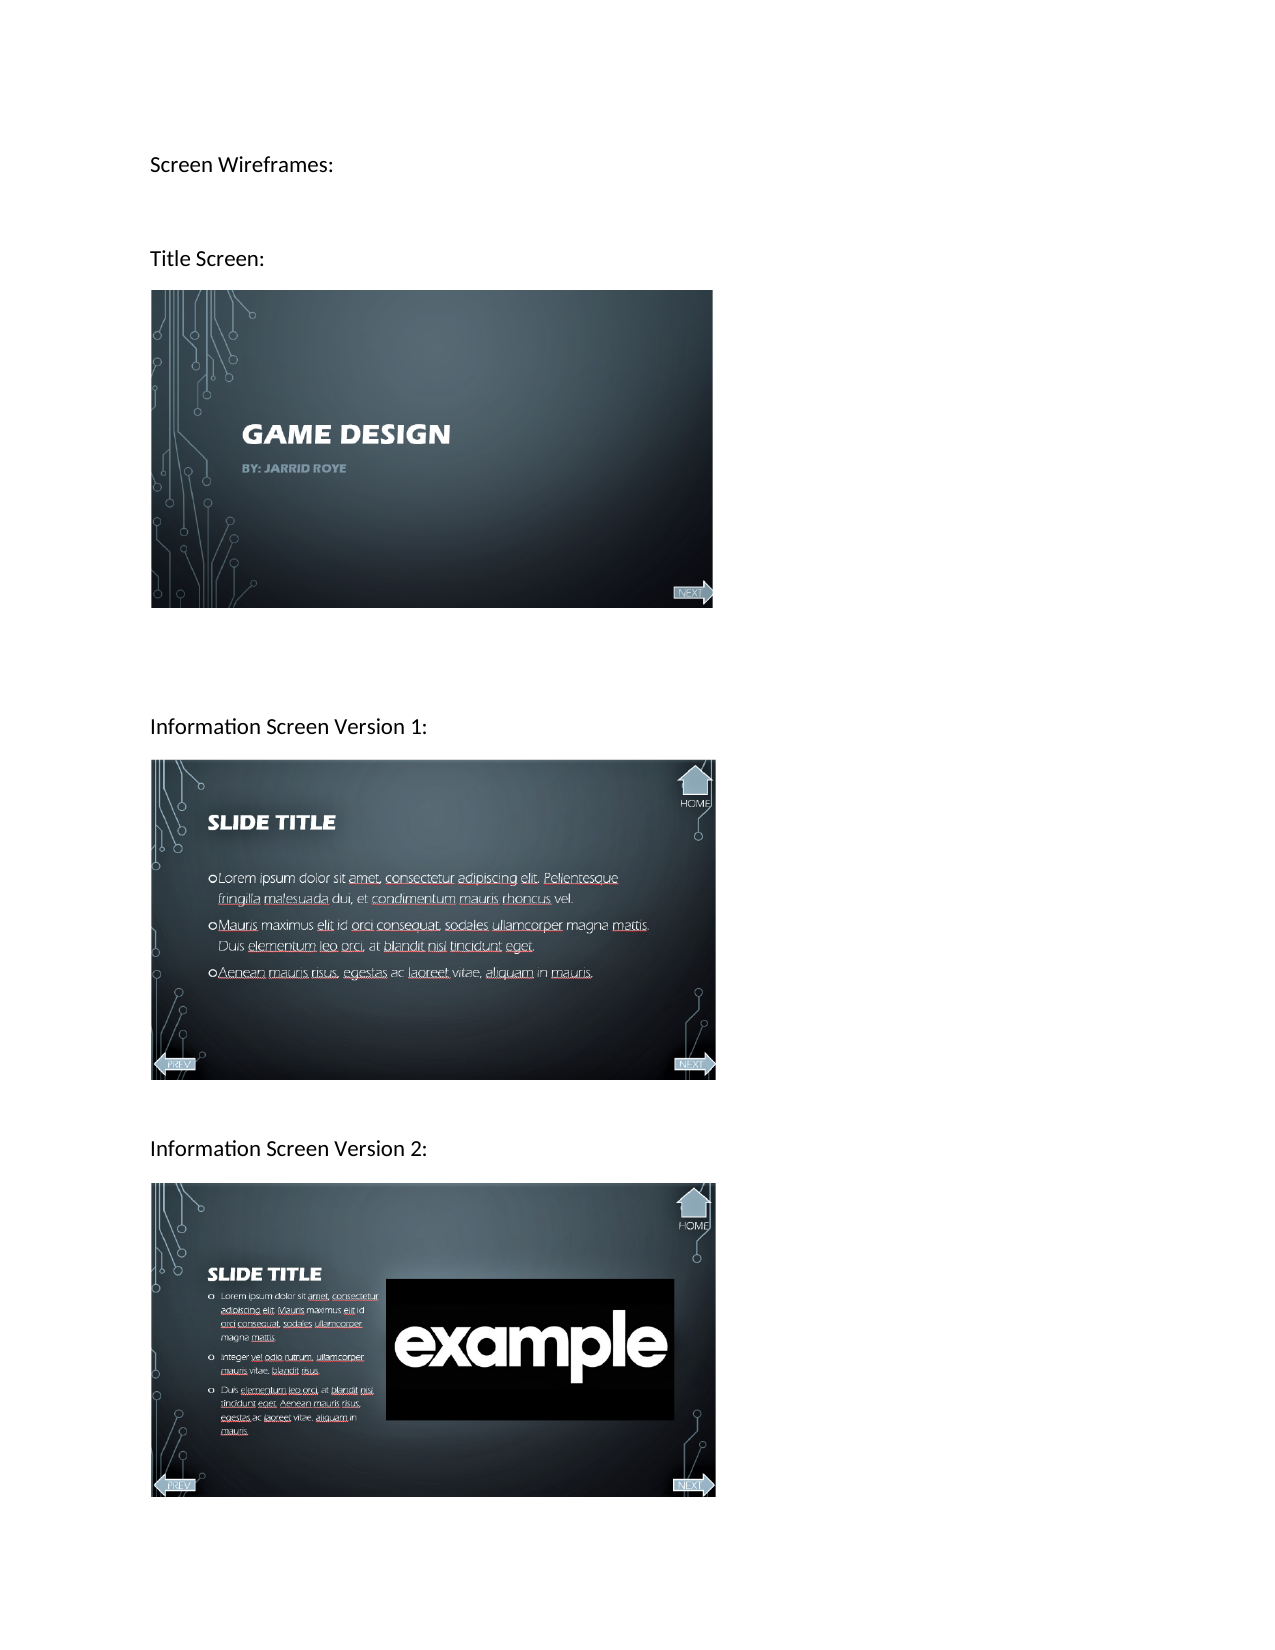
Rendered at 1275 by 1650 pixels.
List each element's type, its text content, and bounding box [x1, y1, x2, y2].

text Information Screen Version 2: [150, 1134, 1125, 1162]
text Screen Wireframes: [150, 150, 1125, 178]
picture [150, 759, 715, 1078]
text Information Screen Version 1: [150, 712, 1125, 741]
picture [150, 290, 712, 607]
text Title Screen: [150, 244, 1125, 272]
picture [150, 1183, 715, 1496]
